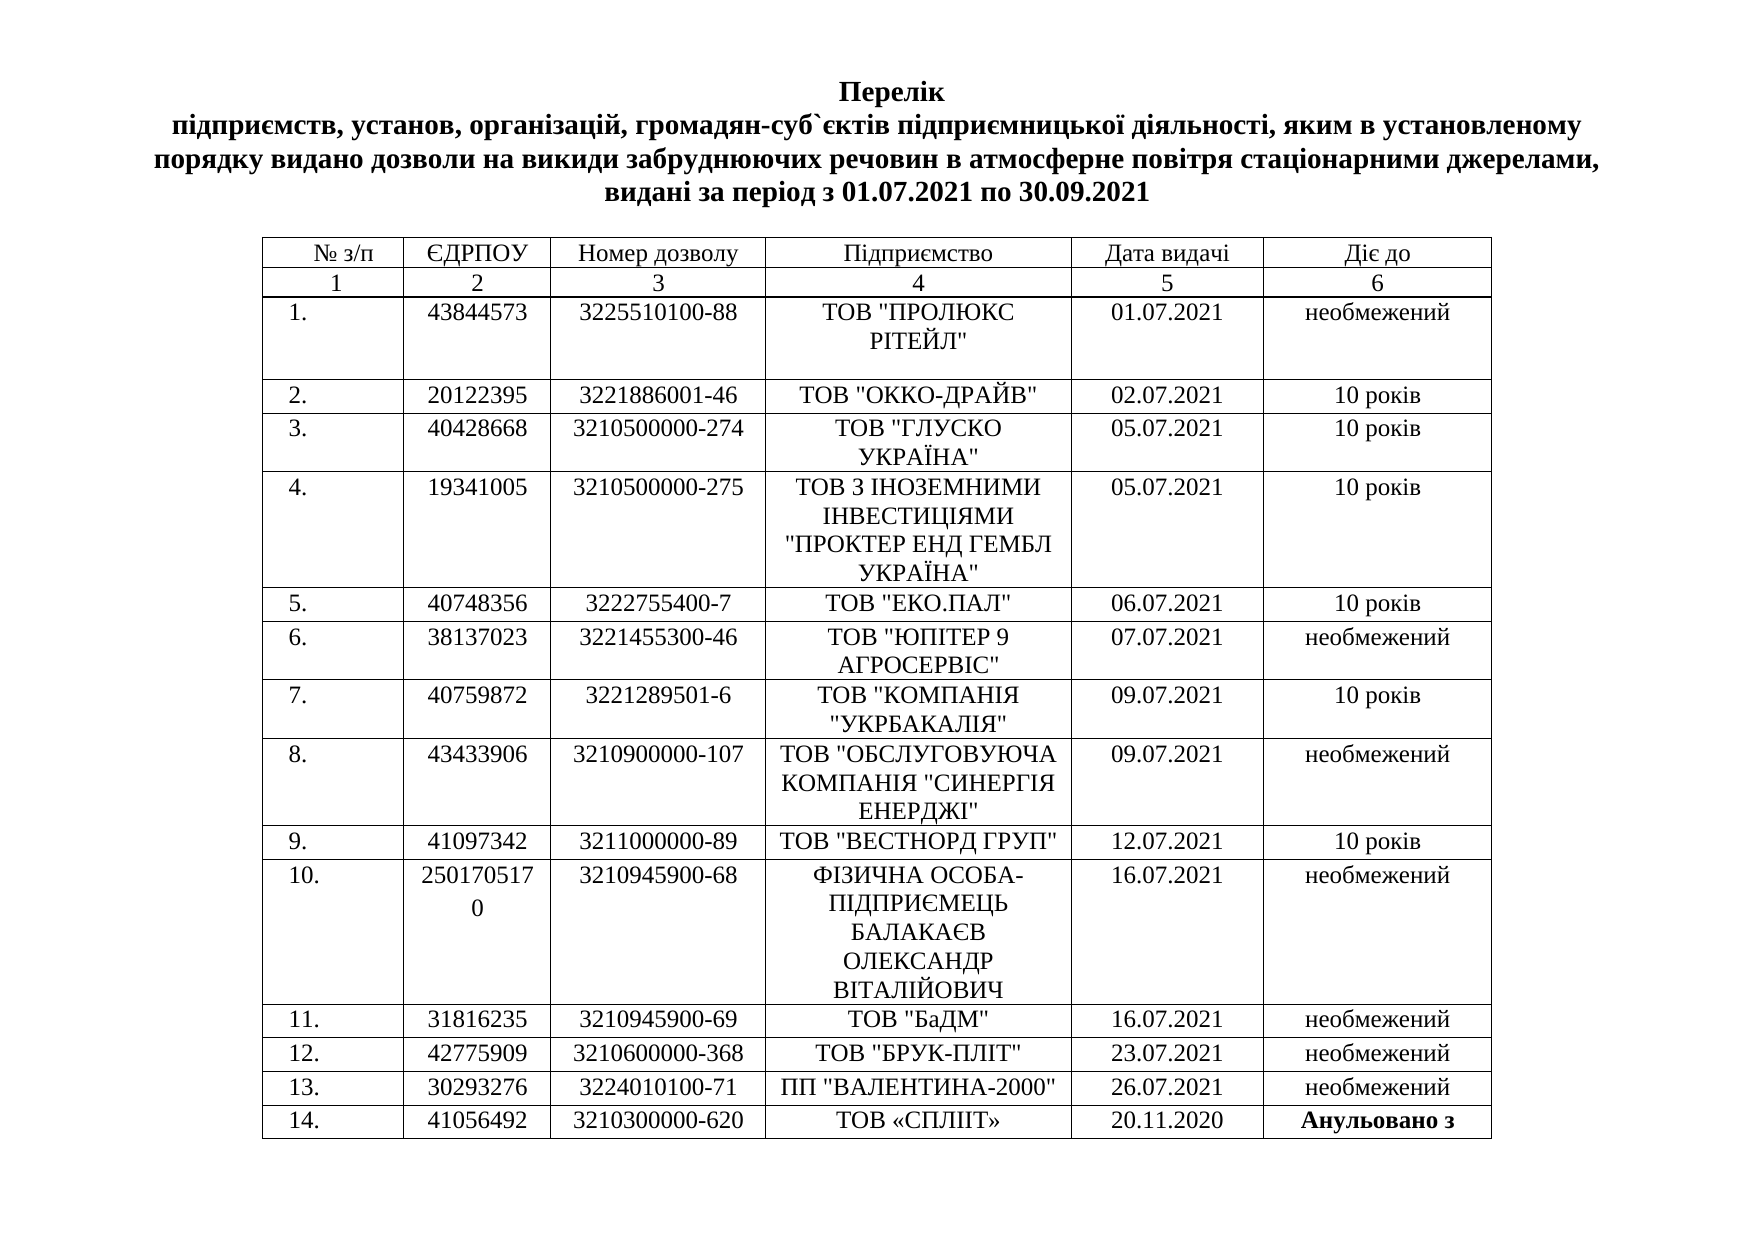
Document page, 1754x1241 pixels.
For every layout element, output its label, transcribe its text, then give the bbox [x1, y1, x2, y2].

table_cell 10 років [1264, 414, 1491, 471]
table_cell 5 [1072, 268, 1263, 296]
table_cell 10 років [1264, 472, 1491, 587]
text Перелік [148, 74, 1636, 107]
table_cell ТОВ "БаДМ" [766, 1005, 1071, 1037]
table_cell 23.07.2021 [1072, 1038, 1263, 1071]
table_cell [263, 414, 403, 471]
table_cell 43844573 [404, 298, 550, 379]
table_cell 30293276 [404, 1072, 550, 1104]
table_cell 3221886001-46 [551, 380, 765, 412]
table_cell [263, 1106, 403, 1138]
table_cell ТОВ "ПРОЛЮКС РІТЕЙЛ" [766, 298, 1071, 379]
table_cell 10 років [1264, 680, 1491, 738]
table_cell 3222755400-7 [551, 588, 765, 621]
table_cell необмежений [1264, 1005, 1491, 1037]
table_cell 3210500000-275 [551, 472, 765, 587]
table_cell 3211000000-89 [551, 826, 765, 859]
table_cell 07.07.2021 [1072, 622, 1263, 679]
table_cell [263, 588, 403, 621]
text підприємств, установ, організацій, громадян-суб`єктів підприємницької діяльності, яким в установленому [118, 107, 1636, 141]
table_cell 40748356 [404, 588, 550, 621]
table_cell 06.07.2021 [1072, 588, 1263, 621]
table_cell необмежений [1264, 1072, 1491, 1104]
table_cell 05.07.2021 [1072, 414, 1263, 471]
table_cell [263, 298, 403, 379]
table_cell 3210900000-107 [551, 739, 765, 825]
table_cell [263, 860, 403, 1003]
table_cell [263, 739, 403, 825]
table_header Підприємство [766, 238, 1071, 267]
table_cell 01.07.2021 [1072, 298, 1263, 379]
table_cell 10 років [1264, 826, 1491, 859]
table_cell необмежений [1264, 1038, 1491, 1071]
table_cell ТОВ "БРУК-ПЛІТ" [766, 1038, 1071, 1071]
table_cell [1264, 1106, 1491, 1138]
table_cell ТОВ "КОМПАНІЯ "УКРБАКАЛІЯ" [766, 680, 1071, 738]
table_cell 3224010100-71 [551, 1072, 765, 1104]
table_cell 20.11.2020 [1072, 1106, 1263, 1138]
text порядку видано дозволи на викиди забруднюючих речовин в атмосферне повітря стаціонарними джерелами, [118, 141, 1636, 174]
table_cell 16.07.2021 [1072, 1005, 1263, 1037]
table_cell ТОВ "ОККО-ДРАЙВ" [766, 380, 1071, 412]
table_cell 42775909 [404, 1038, 550, 1071]
table_cell [263, 826, 403, 859]
table_cell 10 років [1264, 588, 1491, 621]
table_cell ТОВ "ЕКО.ПАЛ" [766, 588, 1071, 621]
table_cell 12.07.2021 [1072, 826, 1263, 859]
table_cell [263, 380, 403, 412]
table_cell 38137023 [404, 622, 550, 679]
table_cell [263, 1038, 403, 1071]
table_header Дата видачі [1072, 238, 1263, 267]
table_cell 05.07.2021 [1072, 472, 1263, 587]
table_cell 6 [1264, 268, 1491, 296]
table_cell ТОВ «СПЛІІТ» [766, 1106, 1071, 1138]
table_cell 3210300000-620 [551, 1106, 765, 1138]
table_cell 16.07.2021 [1072, 860, 1263, 1003]
table_cell 3 [551, 268, 765, 296]
table_header № з/п [263, 238, 403, 267]
table_cell ТОВ "ЮПІТЕР 9 АГРОСЕРВІС" [766, 622, 1071, 679]
table_cell 40428668 [404, 414, 550, 471]
table_cell 31816235 [404, 1005, 550, 1037]
table_header ЄДРПОУ [404, 238, 550, 267]
table_cell 3210945900-68 [551, 860, 765, 1003]
table_cell 2 [404, 268, 550, 296]
table_cell ТОВ "ОБСЛУГОВУЮЧА КОМПАНІЯ "СИНЕРГІЯ ЕНЕРДЖІ" [766, 739, 1071, 825]
table_cell необмежений [1264, 298, 1491, 379]
table_cell 26.07.2021 [1072, 1072, 1263, 1104]
table_cell 3221455300-46 [551, 622, 765, 679]
table_cell необмежений [1264, 739, 1491, 825]
table_cell ПП "ВАЛЕНТИНА-2000" [766, 1072, 1071, 1104]
table_cell 43433906 [404, 739, 550, 825]
table_cell 3210600000-368 [551, 1038, 765, 1071]
table_cell 3221289501-6 [551, 680, 765, 738]
table_cell ФІЗИЧНА ОСОБА-ПІДПРИЄМЕЦЬ БАЛАКАЄВ ОЛЕКСАНДР ВІТАЛІЙОВИЧ [766, 860, 1071, 1003]
text видані за період з 01.07.2021 по 30.09.2021 [118, 174, 1636, 208]
table_cell необмежений [1264, 622, 1491, 679]
table_cell 09.07.2021 [1072, 680, 1263, 738]
table_cell 3210500000-274 [551, 414, 765, 471]
table_cell 19341005 [404, 472, 550, 587]
table_cell 2501705170 [404, 860, 550, 1003]
table_cell 20122395 [404, 380, 550, 412]
table_cell 40759872 [404, 680, 550, 738]
table_cell ТОВ "ВЕСТНОРД ГРУП" [766, 826, 1071, 859]
table_cell ТОВ "ГЛУСКО УКРАЇНА" [766, 414, 1071, 471]
table_cell ТОВ З ІНОЗЕМНИМИ ІНВЕСТИЦІЯМИ "ПРОКТЕР ЕНД ГЕМБЛ УКРАЇНА" [766, 472, 1071, 587]
table_cell 10 років [1264, 380, 1491, 412]
table_cell [263, 1072, 403, 1104]
table_cell 41056492 [404, 1106, 550, 1138]
table_cell [263, 472, 403, 587]
table_cell [263, 1005, 403, 1037]
table_header Номер дозволу [551, 238, 765, 267]
table_cell 02.07.2021 [1072, 380, 1263, 412]
table_cell [263, 622, 403, 679]
table_cell 41097342 [404, 826, 550, 859]
table_header Діє до [1264, 238, 1491, 267]
table_cell 3225510100-88 [551, 298, 765, 379]
table_cell 4 [766, 268, 1071, 296]
table_cell 3210945900-69 [551, 1005, 765, 1037]
table_cell необмежений [1264, 860, 1491, 1003]
table_cell 1 [263, 268, 403, 296]
table_cell 09.07.2021 [1072, 739, 1263, 825]
table_cell [263, 680, 403, 738]
